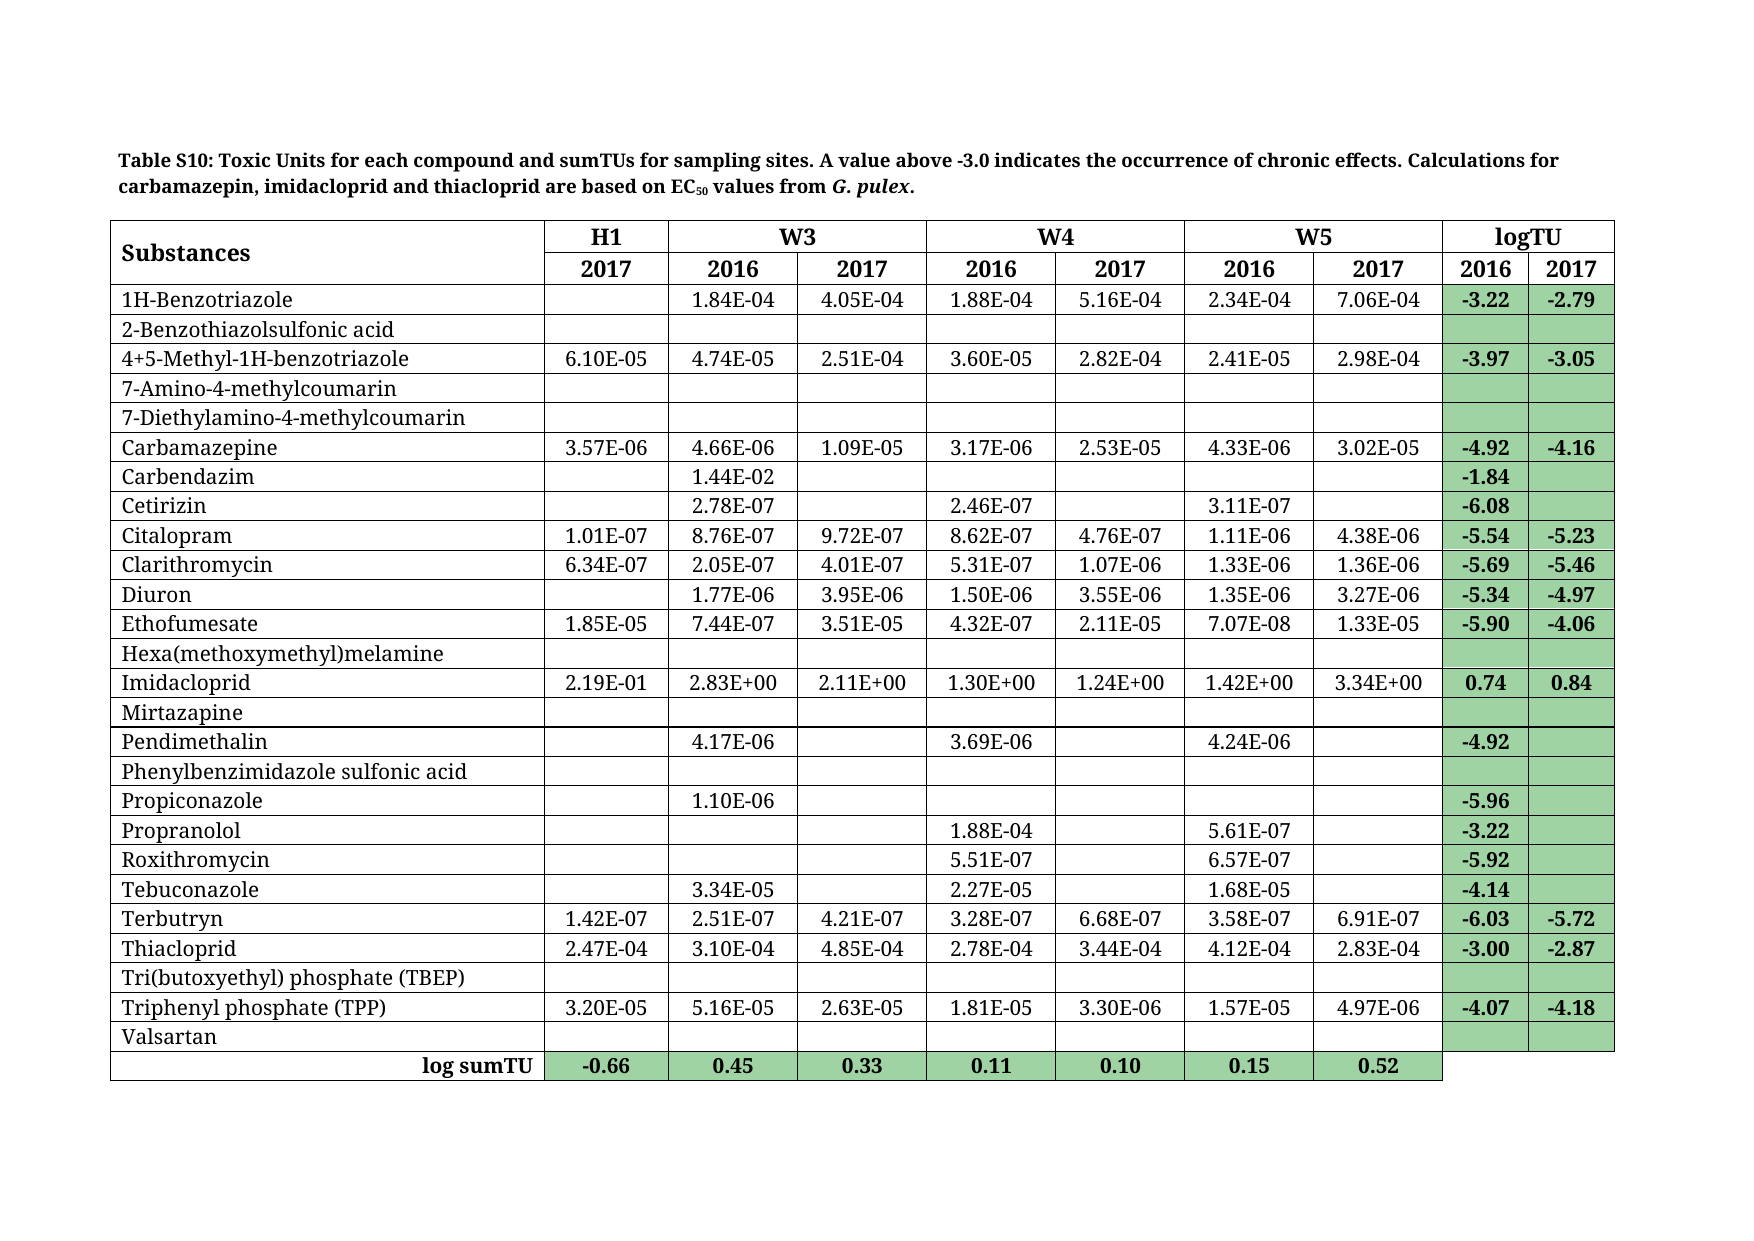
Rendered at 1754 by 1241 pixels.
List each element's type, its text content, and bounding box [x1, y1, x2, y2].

table_cell [545, 403, 668, 432]
table_cell Hexa(methoxymethyl)melamine [111, 639, 544, 667]
table_cell 2.27E-05 [927, 875, 1055, 903]
table_cell 3.27E-06 [1314, 580, 1442, 608]
table_cell [798, 462, 926, 491]
table_cell log sumTU [111, 1052, 544, 1080]
table_cell 2.98E-04 [1314, 344, 1442, 373]
table_cell -5.96 [1443, 786, 1528, 815]
table_cell [1314, 492, 1442, 520]
table_cell 0.15 [1185, 1052, 1313, 1080]
table_cell -4.92 [1443, 433, 1528, 461]
table_cell [798, 492, 926, 520]
table_cell [1314, 639, 1442, 667]
table_cell 3.02E-05 [1314, 433, 1442, 461]
table_cell 1.77E-06 [669, 580, 797, 608]
table_cell -4.14 [1443, 875, 1528, 903]
table_cell 3.55E-06 [1056, 580, 1184, 608]
table_cell [927, 786, 1055, 815]
table_cell 1.44E-02 [669, 462, 797, 491]
table_cell 3.11E-07 [1185, 492, 1313, 520]
table_cell [1529, 315, 1614, 343]
table_cell [1443, 403, 1528, 432]
table_cell [545, 963, 668, 992]
table_cell 2017 [1529, 253, 1614, 284]
table_cell 2016 [669, 253, 797, 284]
table_cell [1056, 639, 1184, 667]
table_cell [1185, 963, 1313, 992]
table_cell [545, 875, 668, 903]
table_cell 6.10E-05 [545, 344, 668, 373]
table_cell 2.46E-07 [927, 492, 1055, 520]
table_cell [1185, 315, 1313, 343]
table_cell [1529, 1022, 1614, 1051]
table_cell [1314, 462, 1442, 491]
table_cell [545, 757, 668, 785]
table_cell [798, 698, 926, 726]
table_cell [1443, 1022, 1528, 1051]
table_cell [545, 816, 668, 844]
table_cell 1.81E-05 [927, 993, 1055, 1021]
table_cell 1.88E-04 [927, 285, 1055, 314]
table_cell -3.22 [1443, 816, 1528, 844]
table_cell 1.57E-05 [1185, 993, 1313, 1021]
table_cell [798, 845, 926, 874]
table_cell [1056, 786, 1184, 815]
table_cell [798, 374, 926, 402]
table_cell [1056, 492, 1184, 520]
table_cell 9.72E-07 [798, 521, 926, 549]
table_cell -4.92 [1443, 728, 1528, 756]
table_cell 2.05E-07 [669, 551, 797, 579]
table_cell Terbutryn [111, 904, 544, 933]
table_cell 4.38E-06 [1314, 521, 1442, 549]
table_cell 3.20E-05 [545, 993, 668, 1021]
table_cell [927, 403, 1055, 432]
table_cell [1314, 845, 1442, 874]
table_cell 2.78E-04 [927, 934, 1055, 962]
table_cell [1314, 728, 1442, 756]
table_cell [1443, 963, 1528, 992]
table_cell [927, 963, 1055, 992]
table_cell -1.84 [1443, 462, 1528, 491]
table_header logTU [1443, 221, 1614, 252]
table_cell [1185, 786, 1313, 815]
table_cell [1529, 757, 1614, 785]
table_cell [798, 639, 926, 667]
table_cell Cetirizin [111, 492, 544, 520]
table_cell [1529, 374, 1614, 402]
table_cell 7-Diethylamino-4-methylcoumarin [111, 403, 544, 432]
table_cell 2.19E-01 [545, 669, 668, 697]
table_cell [669, 816, 797, 844]
table_cell [669, 698, 797, 726]
table_cell 7.44E-07 [669, 610, 797, 638]
table_cell 7.07E-08 [1185, 610, 1313, 638]
table_cell [798, 728, 926, 756]
table_cell 7.06E-04 [1314, 285, 1442, 314]
table_cell Diuron [111, 580, 544, 608]
table_cell [1314, 757, 1442, 785]
table_cell [545, 639, 668, 667]
table_cell [927, 1022, 1055, 1051]
table_cell [1056, 757, 1184, 785]
table_cell [1056, 816, 1184, 844]
table_cell 1.33E-05 [1314, 610, 1442, 638]
table_cell 4.01E-07 [798, 551, 926, 579]
table_cell 1.84E-04 [669, 285, 797, 314]
table_cell -2.87 [1529, 934, 1614, 962]
table_cell [1529, 845, 1614, 874]
table_cell [545, 845, 668, 874]
table_cell -4.97 [1529, 580, 1614, 608]
table_cell [545, 492, 668, 520]
table_cell -3.97 [1443, 344, 1528, 373]
table_cell -6.03 [1443, 904, 1528, 933]
table_cell [798, 1022, 926, 1051]
table_cell 1.09E-05 [798, 433, 926, 461]
table_cell -5.72 [1529, 904, 1614, 933]
table_cell [1529, 816, 1614, 844]
table_cell Carbendazim [111, 462, 544, 491]
table_cell Pendimethalin [111, 728, 544, 756]
table_cell 2016 [927, 253, 1055, 284]
table_cell [1185, 698, 1313, 726]
table_cell [1314, 963, 1442, 992]
table_cell Citalopram [111, 521, 544, 549]
table_cell [1185, 639, 1313, 667]
table_cell [1056, 845, 1184, 874]
table_cell Clarithromycin [111, 551, 544, 579]
table_cell 2.78E-07 [669, 492, 797, 520]
table_cell -4.16 [1529, 433, 1614, 461]
table_cell 3.34E-05 [669, 875, 797, 903]
table_cell 8.62E-07 [927, 521, 1055, 549]
table_cell [798, 757, 926, 785]
table_cell [1314, 875, 1442, 903]
table_cell 6.57E-07 [1185, 845, 1313, 874]
table_cell 0.11 [927, 1052, 1055, 1080]
table_cell Tebuconazole [111, 875, 544, 903]
table_cell 1.50E-06 [927, 580, 1055, 608]
table_cell Imidacloprid [111, 669, 544, 697]
table_cell [1529, 492, 1614, 520]
table_cell 5.16E-04 [1056, 285, 1184, 314]
table_cell 5.16E-05 [669, 993, 797, 1021]
table_cell [1443, 698, 1528, 726]
table_cell -6.08 [1443, 492, 1528, 520]
table_cell [1056, 403, 1184, 432]
table_cell [669, 374, 797, 402]
table_cell -3.00 [1443, 934, 1528, 962]
table_cell 4+5-Methyl-1H-benzotriazole [111, 344, 544, 373]
table_cell [1056, 875, 1184, 903]
table_cell [798, 403, 926, 432]
table_cell 1.42E-07 [545, 904, 668, 933]
table_cell [1443, 315, 1528, 343]
table_cell Tri(butoxyethyl) phosphate (TBEP) [111, 963, 544, 992]
table_cell 5.31E-07 [927, 551, 1055, 579]
table_cell 2.41E-05 [1185, 344, 1313, 373]
table_cell [545, 1022, 668, 1051]
table_cell 4.12E-04 [1185, 934, 1313, 962]
table_cell 2016 [1185, 253, 1313, 284]
table_cell [927, 639, 1055, 667]
table_cell 3.69E-06 [927, 728, 1055, 756]
table_cell 2-Benzothiazolsulfonic acid [111, 315, 544, 343]
table_cell 0.52 [1314, 1052, 1442, 1080]
table_cell [1443, 639, 1528, 667]
table_cell 4.74E-05 [669, 344, 797, 373]
table_cell 4.76E-07 [1056, 521, 1184, 549]
table_cell [798, 875, 926, 903]
table_cell 0.45 [669, 1052, 797, 1080]
table_cell [927, 698, 1055, 726]
table_cell 6.91E-07 [1314, 904, 1442, 933]
table_cell Ethofumesate [111, 610, 544, 638]
table_cell [798, 816, 926, 844]
table_cell [1314, 1022, 1442, 1051]
table_cell Propiconazole [111, 786, 544, 815]
table_cell -5.54 [1443, 521, 1528, 549]
table_cell [545, 580, 668, 608]
table_cell [1056, 728, 1184, 756]
table_cell [1314, 315, 1442, 343]
table_cell 3.57E-06 [545, 433, 668, 461]
table_cell [1314, 403, 1442, 432]
table_cell 2.11E-05 [1056, 610, 1184, 638]
table_cell [1056, 315, 1184, 343]
table_cell Propranolol [111, 816, 544, 844]
table_cell [1056, 462, 1184, 491]
table_cell Thiacloprid [111, 934, 544, 962]
table_cell -3.22 [1443, 285, 1528, 314]
table_cell 1.11E-06 [1185, 521, 1313, 549]
table_cell 7-Amino-4-methylcoumarin [111, 374, 544, 402]
table_cell 1.36E-06 [1314, 551, 1442, 579]
table_cell 4.17E-06 [669, 728, 797, 756]
table_cell [1314, 374, 1442, 402]
table_cell [1314, 816, 1442, 844]
table_cell [1443, 374, 1528, 402]
text Table S10: Toxic Units for each compound and sumTUs for sampling sites. A value above -3.0 indicates the occurrence of chronic effects. Calculations for carbamazepin, imidacloprid and thiacloprid are based on EC50 values from G. pulex. [118, 148, 1606, 199]
table_cell 1H-Benzotriazole [111, 285, 544, 314]
table_cell [545, 786, 668, 815]
table_cell 1.30E+00 [927, 669, 1055, 697]
table_cell 4.21E-07 [798, 904, 926, 933]
table_cell 3.34E+00 [1314, 669, 1442, 697]
table_header H1 [545, 221, 668, 252]
table_cell 3.58E-07 [1185, 904, 1313, 933]
table_cell 1.24E+00 [1056, 669, 1184, 697]
table_cell 1.01E-07 [545, 521, 668, 549]
table_cell 1.35E-06 [1185, 580, 1313, 608]
table_cell [669, 1022, 797, 1051]
table_cell [545, 462, 668, 491]
table_cell -5.46 [1529, 551, 1614, 579]
table_cell Valsartan [111, 1022, 544, 1051]
table_cell [1185, 757, 1313, 785]
table_cell [1056, 374, 1184, 402]
table_cell [1529, 639, 1614, 667]
table_cell [1056, 963, 1184, 992]
table_cell Phenylbenzimidazole sulfonic acid [111, 757, 544, 785]
table_cell [927, 462, 1055, 491]
table_cell 1.07E-06 [1056, 551, 1184, 579]
table_cell -4.07 [1443, 993, 1528, 1021]
table_cell 0.10 [1056, 1052, 1184, 1080]
table_cell 2016 [1443, 253, 1528, 284]
table_cell -5.23 [1529, 521, 1614, 549]
table_header W4 [927, 221, 1184, 252]
table_cell 1.10E-06 [669, 786, 797, 815]
table_cell 2.82E-04 [1056, 344, 1184, 373]
table_cell [798, 786, 926, 815]
table_cell [545, 374, 668, 402]
table_cell [798, 315, 926, 343]
table_cell [1529, 728, 1614, 756]
table_header W5 [1185, 221, 1442, 252]
table_cell 0.33 [798, 1052, 926, 1080]
table_cell 5.51E-07 [927, 845, 1055, 874]
table_cell [927, 374, 1055, 402]
table_cell [669, 315, 797, 343]
table_cell [669, 403, 797, 432]
table_cell 8.76E-07 [669, 521, 797, 549]
table_cell [1529, 786, 1614, 815]
table_cell 5.61E-07 [1185, 816, 1313, 844]
table_cell 4.24E-06 [1185, 728, 1313, 756]
table_cell 4.33E-06 [1185, 433, 1313, 461]
table_cell 4.05E-04 [798, 285, 926, 314]
table_cell [1529, 963, 1614, 992]
table_cell 3.51E-05 [798, 610, 926, 638]
table_cell 3.30E-06 [1056, 993, 1184, 1021]
table_cell 2.53E-05 [1056, 433, 1184, 461]
table_cell [1529, 403, 1614, 432]
table_cell Triphenyl phosphate (TPP) [111, 993, 544, 1021]
table_cell -4.18 [1529, 993, 1614, 1021]
table_cell -3.05 [1529, 344, 1614, 373]
table_cell -5.90 [1443, 610, 1528, 638]
table_cell [927, 757, 1055, 785]
table_cell 1.68E-05 [1185, 875, 1313, 903]
table_cell 2017 [545, 253, 668, 284]
table_cell -5.34 [1443, 580, 1528, 608]
table_cell 3.60E-05 [927, 344, 1055, 373]
table_cell 0.84 [1529, 669, 1614, 697]
table_cell 4.66E-06 [669, 433, 797, 461]
table_cell [1529, 698, 1614, 726]
table_cell [1529, 462, 1614, 491]
table_cell 2.83E+00 [669, 669, 797, 697]
table_cell -2.79 [1529, 285, 1614, 314]
table_cell Carbamazepine [111, 433, 544, 461]
table_cell 1.88E-04 [927, 816, 1055, 844]
table_cell 2.11E+00 [798, 669, 926, 697]
table_cell [1056, 698, 1184, 726]
table_cell 3.17E-06 [927, 433, 1055, 461]
table_cell 6.68E-07 [1056, 904, 1184, 933]
table_cell [798, 963, 926, 992]
table_cell 2.51E-04 [798, 344, 926, 373]
table_cell 6.34E-07 [545, 551, 668, 579]
table_cell 2017 [798, 253, 926, 284]
table_cell [545, 315, 668, 343]
table_cell -5.92 [1443, 845, 1528, 874]
table_cell 1.85E-05 [545, 610, 668, 638]
table_cell 2017 [1314, 253, 1442, 284]
table_cell [1185, 1022, 1313, 1051]
table_cell [1185, 462, 1313, 491]
table_cell [1529, 875, 1614, 903]
table_cell 1.42E+00 [1185, 669, 1313, 697]
table_cell [1185, 374, 1313, 402]
table_cell 2.83E-04 [1314, 934, 1442, 962]
table_cell [1443, 757, 1528, 785]
table_cell 2.34E-04 [1185, 285, 1313, 314]
table_cell [1314, 786, 1442, 815]
table_cell 2.63E-05 [798, 993, 926, 1021]
table_cell 3.44E-04 [1056, 934, 1184, 962]
table_cell [927, 315, 1055, 343]
table_cell 0.74 [1443, 669, 1528, 697]
table_cell -4.06 [1529, 610, 1614, 638]
table_cell 4.97E-06 [1314, 993, 1442, 1021]
table_cell 3.95E-06 [798, 580, 926, 608]
table_cell [1056, 1022, 1184, 1051]
table_cell -0.66 [545, 1052, 668, 1080]
table_cell 1.33E-06 [1185, 551, 1313, 579]
table_cell [669, 963, 797, 992]
table_cell [545, 728, 668, 756]
table_cell 2.51E-07 [669, 904, 797, 933]
table_header W3 [669, 221, 926, 252]
table_cell 3.28E-07 [927, 904, 1055, 933]
table_cell [1314, 698, 1442, 726]
table_cell 3.10E-04 [669, 934, 797, 962]
table_cell [669, 845, 797, 874]
table_cell [545, 698, 668, 726]
table_cell 4.32E-07 [927, 610, 1055, 638]
table_cell -5.69 [1443, 551, 1528, 579]
table_cell 4.85E-04 [798, 934, 926, 962]
table_cell [1185, 403, 1313, 432]
table_cell [669, 639, 797, 667]
table_cell [545, 285, 668, 314]
table_cell Mirtazapine [111, 698, 544, 726]
table_header Substances [111, 221, 544, 284]
table_cell [669, 757, 797, 785]
table_cell Roxithromycin [111, 845, 544, 874]
table_cell 2017 [1056, 253, 1184, 284]
table_cell 2.47E-04 [545, 934, 668, 962]
